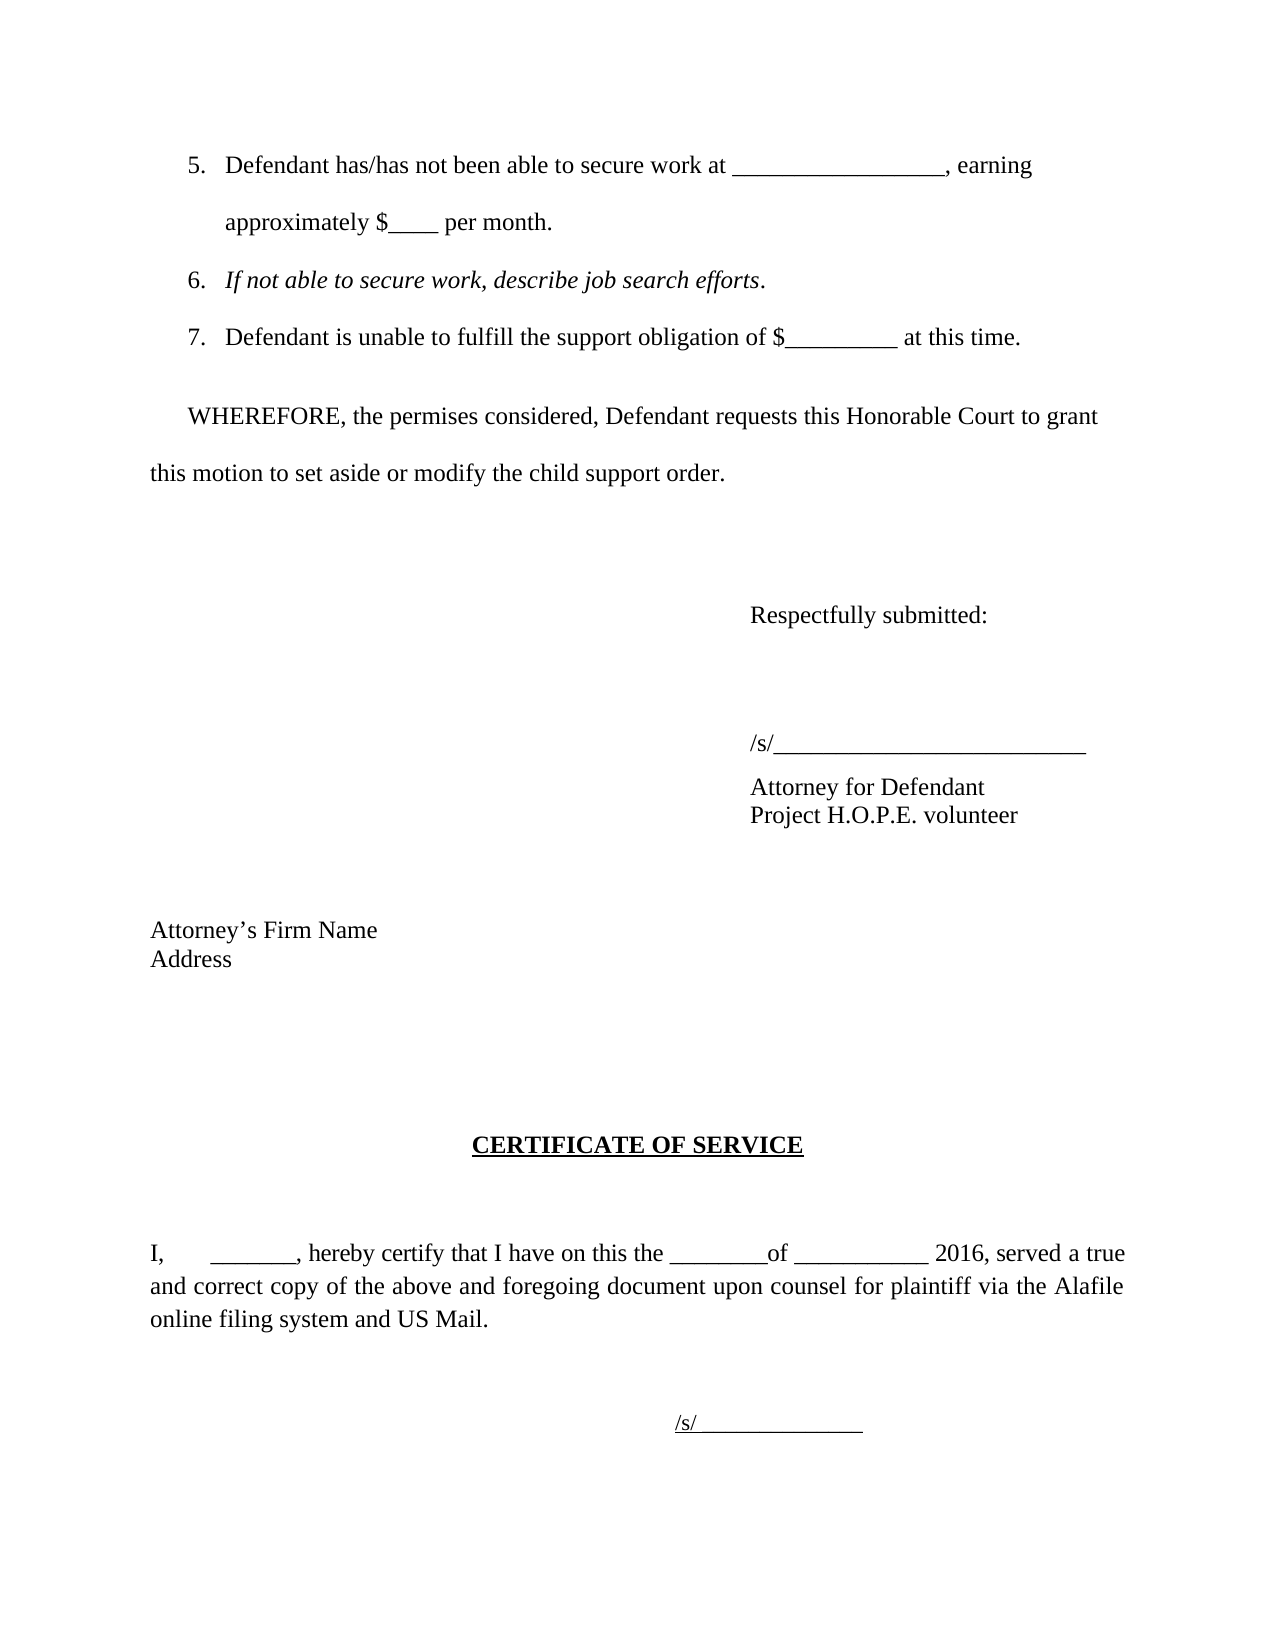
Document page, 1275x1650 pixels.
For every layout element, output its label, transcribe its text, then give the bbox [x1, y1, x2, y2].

text Attorney’s Firm Name [150, 915, 1125, 944]
list Defendant has/has not been able to secure work at _________________, earning approximately $____ per month. [187, 150, 1125, 236]
text Project H.O.P.E. volunteer [750, 800, 1125, 829]
text WHEREFORE, the permises considered, Defendant requests this Honorable Court to grant this motion to set aside or modify the child support order. [150, 401, 1125, 487]
list Defendant is unable to fulfill the support obligation of $_________ at this time. [187, 322, 1125, 351]
text Address [150, 944, 1125, 973]
text Attorney for Defendant [750, 772, 1125, 800]
text /s/ ______________ [600, 1409, 1125, 1435]
text Respectfully submitted: [750, 601, 1125, 629]
text /s/_________________________ [750, 728, 1125, 757]
list If not able to secure work, describe job search efforts. [187, 265, 1125, 294]
text I, _______, hereby certify that I have on this the ________of ___________ 2016, served a true and correct copy of the above and foregoing document upon counsel for plaintiff via the Alafile online filing system and US Mail. [150, 1238, 1125, 1333]
text CERTIFICATE OF SERVICE [150, 1130, 1125, 1159]
